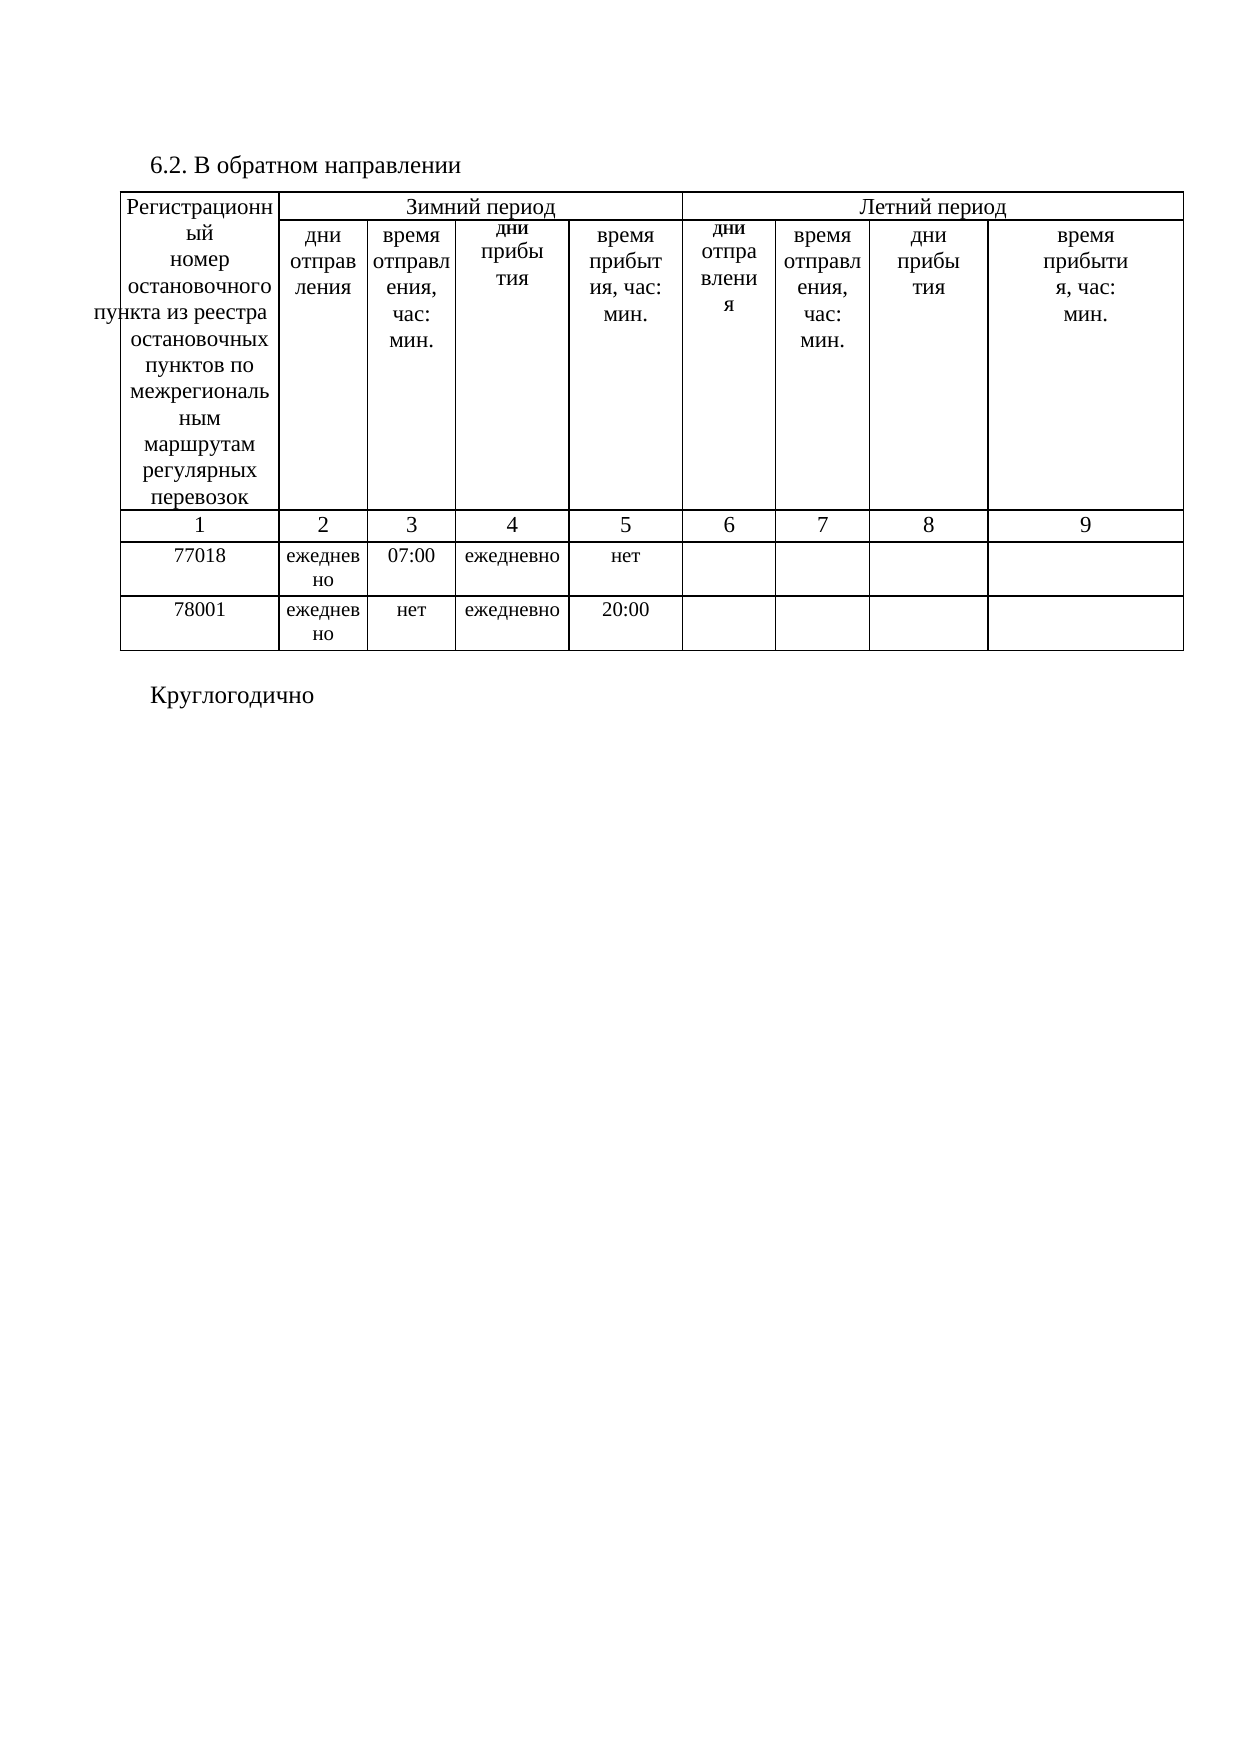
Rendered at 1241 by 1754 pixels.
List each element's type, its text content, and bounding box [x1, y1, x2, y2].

table_cell 77018 [121, 543, 278, 595]
table_cell 78001 [121, 597, 278, 650]
table_cell дни прибы тия [870, 221, 987, 509]
table_cell 2 [280, 511, 367, 541]
table_cell 07:00 [368, 543, 455, 595]
table_cell время прибыти я, час: мин. [989, 221, 1183, 509]
table_cell дни отправ ления [280, 221, 367, 509]
table_cell ДНИ прибы тия [456, 221, 568, 509]
table_cell 7 [776, 511, 869, 541]
table_cell [989, 597, 1183, 650]
table_cell 3 [368, 511, 455, 541]
table_cell 4 [456, 511, 568, 541]
text Круглогодично [150, 680, 1090, 709]
table_cell [989, 543, 1183, 595]
table_cell 8 [870, 511, 987, 541]
text 6.2. В обратном направлении [150, 150, 1090, 179]
table_cell 1 [121, 511, 278, 541]
table_cell [776, 543, 869, 595]
table_cell нет [368, 597, 455, 650]
table_cell время отправл ения, час: мин. [368, 221, 455, 509]
table_cell ДНИ отпра влени я [683, 221, 775, 509]
table_header Летний период [683, 193, 1183, 219]
table_cell 20:00 [570, 597, 682, 650]
table_cell 6 [683, 511, 775, 541]
table_cell ежедневно [280, 597, 367, 650]
table_cell ежедневно [280, 543, 367, 595]
table_header Зимний период [280, 193, 682, 219]
table_cell [870, 597, 987, 650]
table_cell время прибыт ия, час: мин. [570, 221, 682, 509]
table_cell 9 [989, 511, 1183, 541]
table_cell [683, 597, 775, 650]
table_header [121, 193, 278, 509]
table_cell [870, 543, 987, 595]
table_cell [776, 597, 869, 650]
table_cell ежедневно [456, 543, 568, 595]
table_cell 5 [570, 511, 682, 541]
table_cell время отправл ения, час: мин. [776, 221, 869, 509]
table_cell ежедневно [456, 597, 568, 650]
table_cell нет [570, 543, 682, 595]
table_cell [683, 543, 775, 595]
